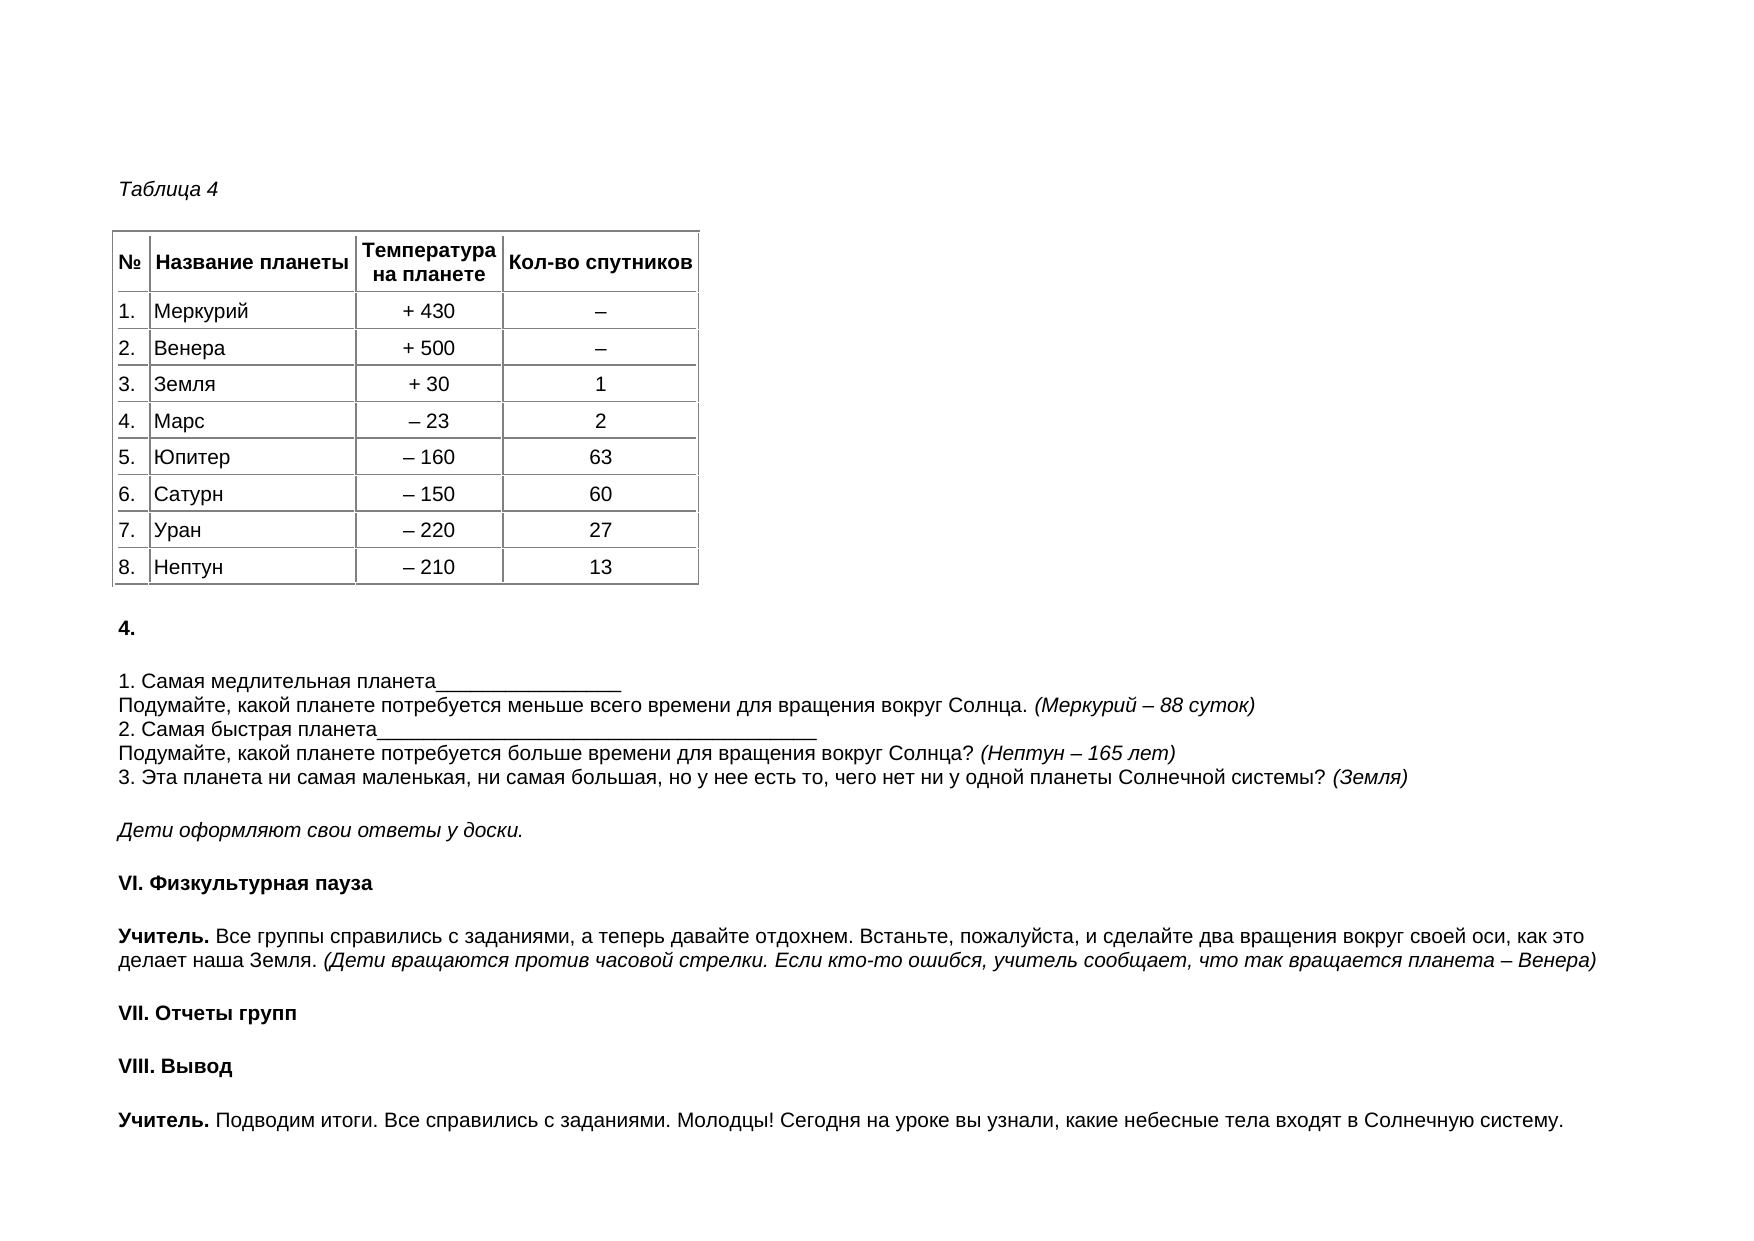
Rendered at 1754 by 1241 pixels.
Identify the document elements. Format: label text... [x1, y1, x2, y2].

table_cell 3. [115, 364, 148, 401]
table_cell – 220 [357, 514, 501, 547]
table_cell Сатурн [151, 477, 354, 510]
table_cell + 430 [357, 294, 501, 327]
text Учитель. Все группы справились с заданиями, а теперь давайте отдохнем. Встаньте, пожалуйста, и сделайте два вращения вокруг своей оси, как это делает наша Земля. (Дети вращаются против часовой стрелки. Если кто-то ошибся, учитель сообщает, что так вращается планета – Венера) [118, 924, 1636, 972]
table_cell 27 [504, 510, 698, 547]
text 1. Самая медлительная планета________________ Подумайте, какой планете потребуется меньше всего времени для вращения вокруг Солнца. (Меркурий – 88 суток) 2. Самая быстрая планета______________________________________ Подумайте, какой планете потребуется больше времени для вращения вокруг Солнца? (Нептун – 165 лет) 3. Эта планета ни самая маленькая, ни самая большая, но у нее есть то, чего нет ни у одной планеты Солнечной системы? (Земля) [118, 669, 1636, 789]
table_cell Земля [151, 367, 354, 401]
text VIII. Вывод [118, 1054, 1636, 1078]
text Учитель. Подводим итоги. Все справились с заданиями. Молодцы! Сегодня на уроке вы узнали, какие небесные тела входят в Солнечную систему. [118, 1107, 1636, 1131]
table_cell Уран [151, 514, 354, 547]
table_header № [115, 232, 149, 291]
table_cell Меркурий [151, 294, 354, 327]
table_cell – 23 [357, 404, 501, 437]
table_cell + 500 [357, 331, 501, 364]
table_cell – 210 [355, 550, 502, 583]
text VII. Отчеты групп [118, 1001, 1636, 1025]
table_cell 2 [502, 401, 699, 437]
table_cell 4. [114, 401, 149, 437]
table_header Температура на планете [355, 234, 502, 291]
table_cell 1 [504, 364, 698, 401]
table_cell – [504, 328, 698, 364]
table_header Название планеты [149, 234, 355, 291]
table_cell 6. [114, 474, 149, 510]
table_cell Юпитер [151, 440, 354, 474]
text Дети оформляют свои ответы у доски. [118, 818, 1636, 842]
table_cell – [502, 291, 699, 327]
table_cell Нептун [149, 550, 355, 583]
table_header Кол-во спутников [502, 234, 698, 291]
text VI. Физкультурная пауза [118, 871, 1636, 895]
table_cell 5. [115, 437, 148, 474]
table_cell – 160 [357, 440, 501, 474]
table_cell 13 [502, 547, 699, 583]
table_cell 2. [115, 328, 148, 364]
table_cell 7. [115, 510, 148, 547]
table_cell Марс [151, 404, 354, 437]
table_cell 8. [114, 547, 149, 583]
table_cell Венера [151, 331, 354, 364]
table_cell 60 [502, 474, 699, 510]
table_cell 63 [504, 437, 698, 474]
table_cell 1. [114, 291, 149, 327]
table_cell + 30 [357, 367, 501, 401]
text Таблица 4 [118, 177, 1636, 201]
table_cell – 150 [357, 477, 501, 510]
text 4. [118, 616, 1636, 640]
